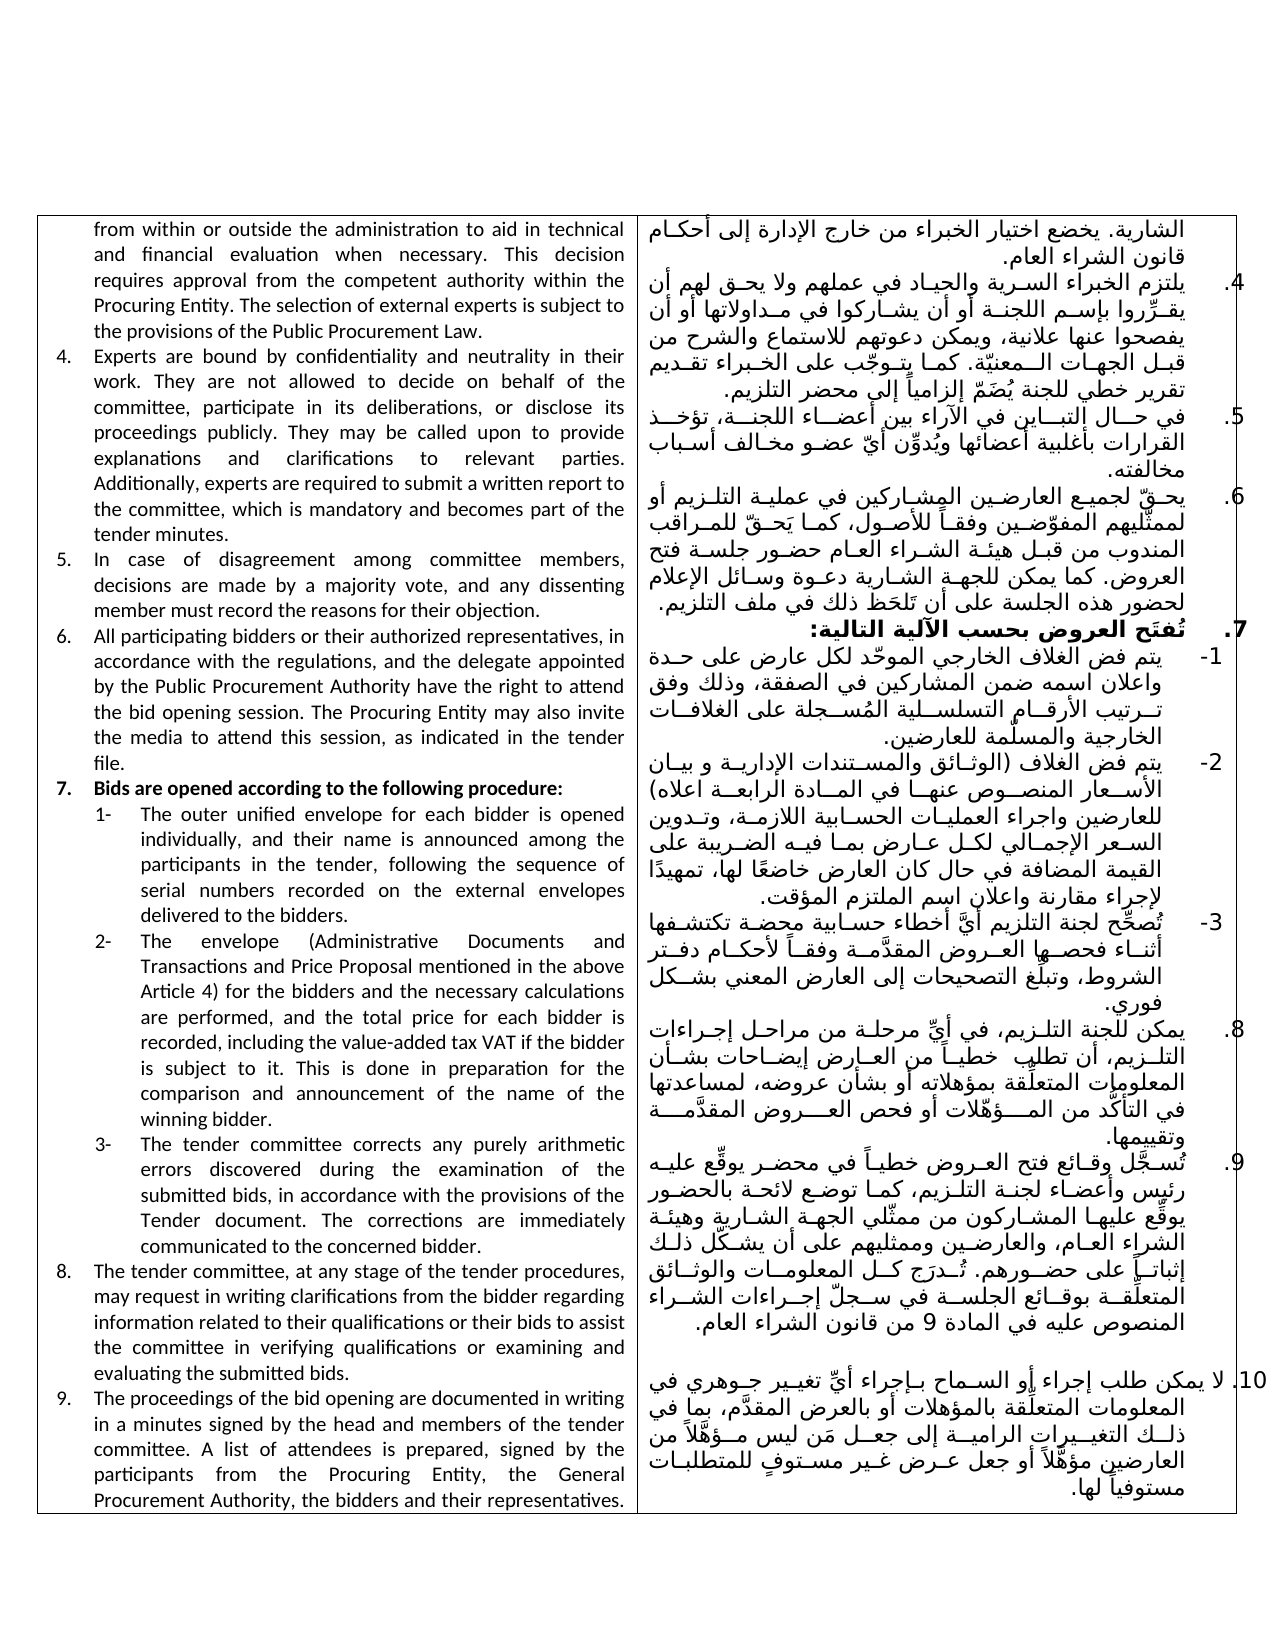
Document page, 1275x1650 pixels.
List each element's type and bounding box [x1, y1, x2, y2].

table_cell [638, 216, 1236, 1512]
table_cell [38, 216, 637, 1512]
